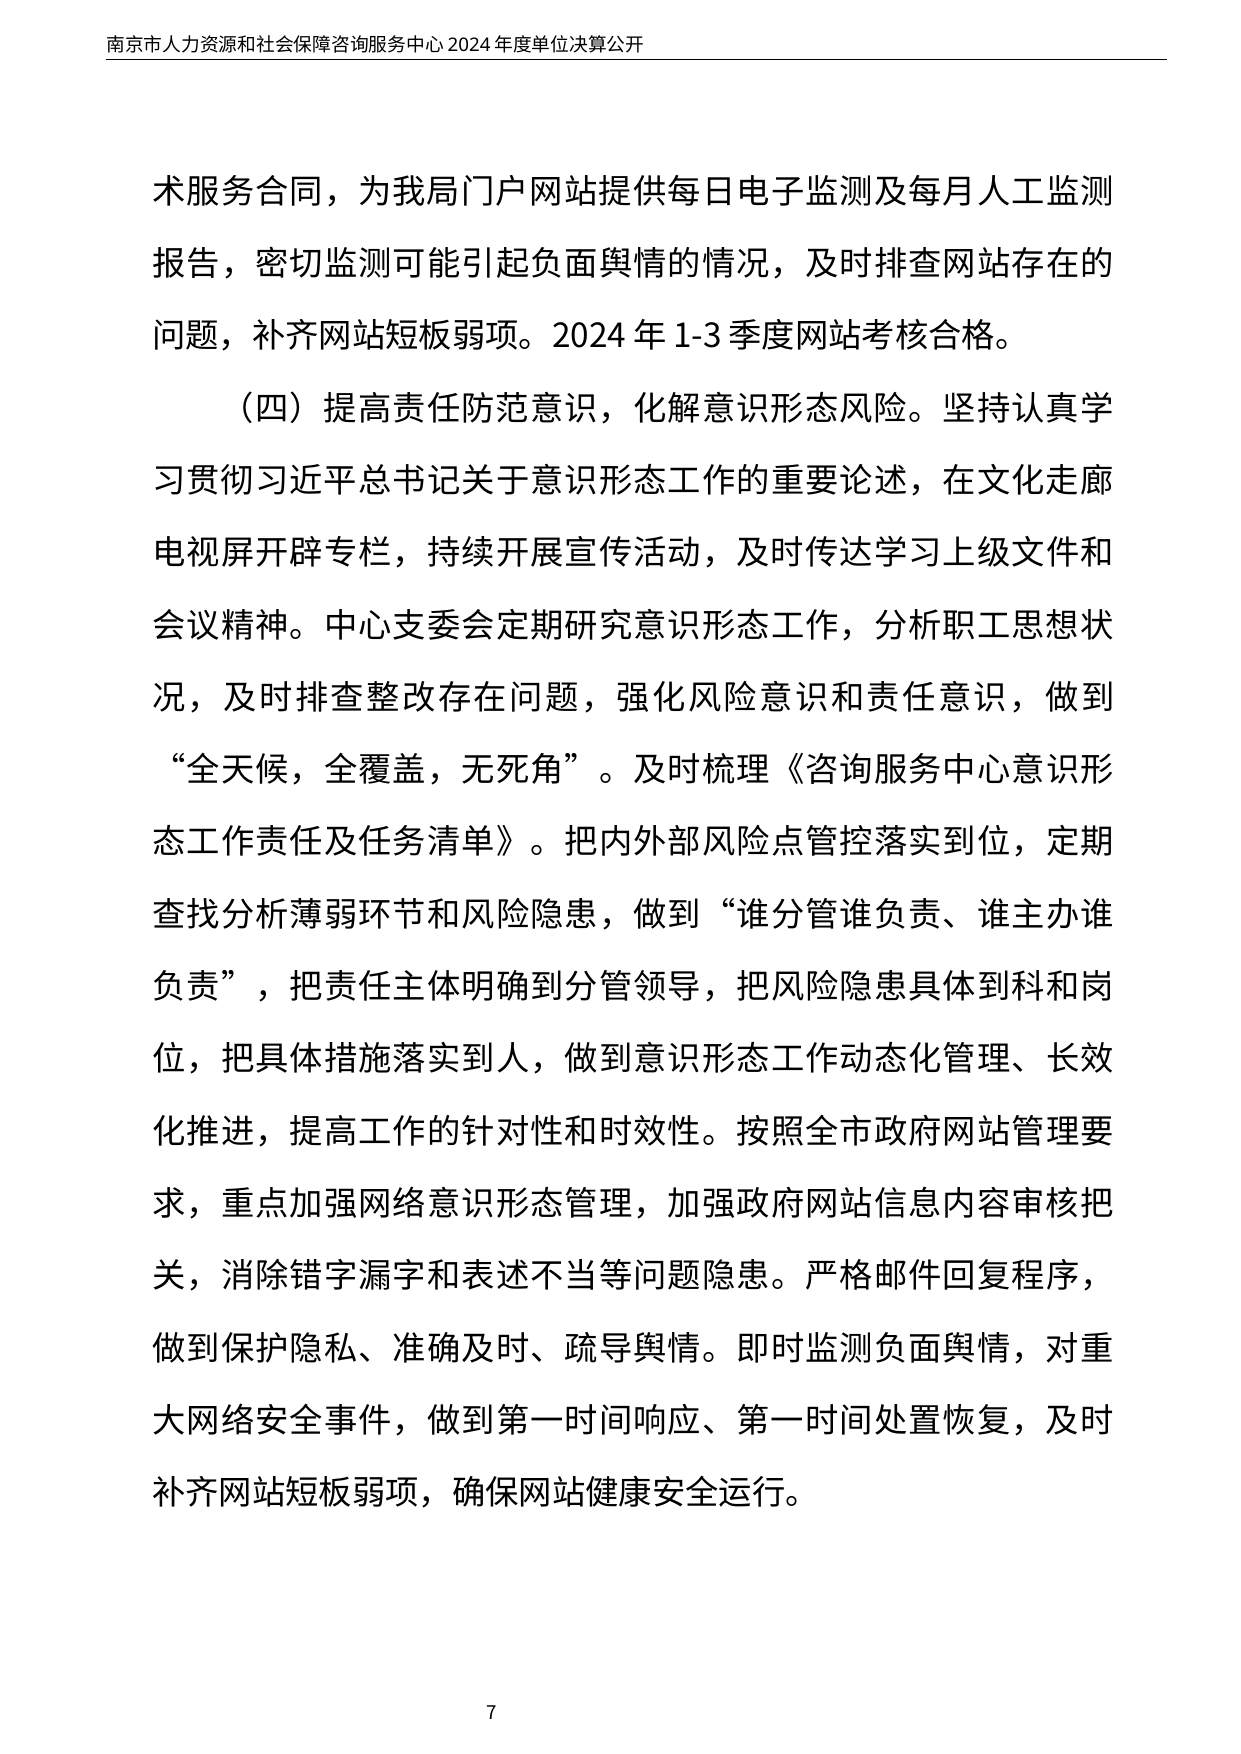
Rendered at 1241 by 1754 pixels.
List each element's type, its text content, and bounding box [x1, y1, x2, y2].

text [152, 164, 1115, 357]
text （四）提高责任防范意识，化解意识形态风险。坚持认真学习贯彻习近平总书记关于意识形态工作的重要论述，在文化走廊电视屏开辟专栏，持续开展宣传活动，及时传达学习上级文件和会议精神。中心支委会定期研究意识形态工作，分析职工思想状况，及时排查整改存在问题，强化风险意识和责任意识，做到“全天候，全覆盖，无死角”。及时梳理《咨询服务中心意识形态工作责任及任务清单》。把内外部风险点管控落实到位，定期查找分析薄弱环节和风险隐患，做到“谁分管谁负责、谁主办谁负责”，把责任主体明确到分管领导，把风险隐患具体到科和岗位，把具体措施落实到人，做到意识形态工作动态化管理、长效化推进，提高工作的针对性和时效性。按照全市政府网站管理要求，重点加强网络意识形态管理，加强政府网站信息内容审核把关，消除错字漏字和表述不当等问题隐患。严格邮件回复程序，做到保护隐私、准确及时、疏导舆情。即时监测负面舆情，对重大网络安全事件，做到第一时间响应、第一时间处置恢复，及时补齐网站短板弱项，确保网站健康安全运行。 [152, 381, 1115, 1514]
